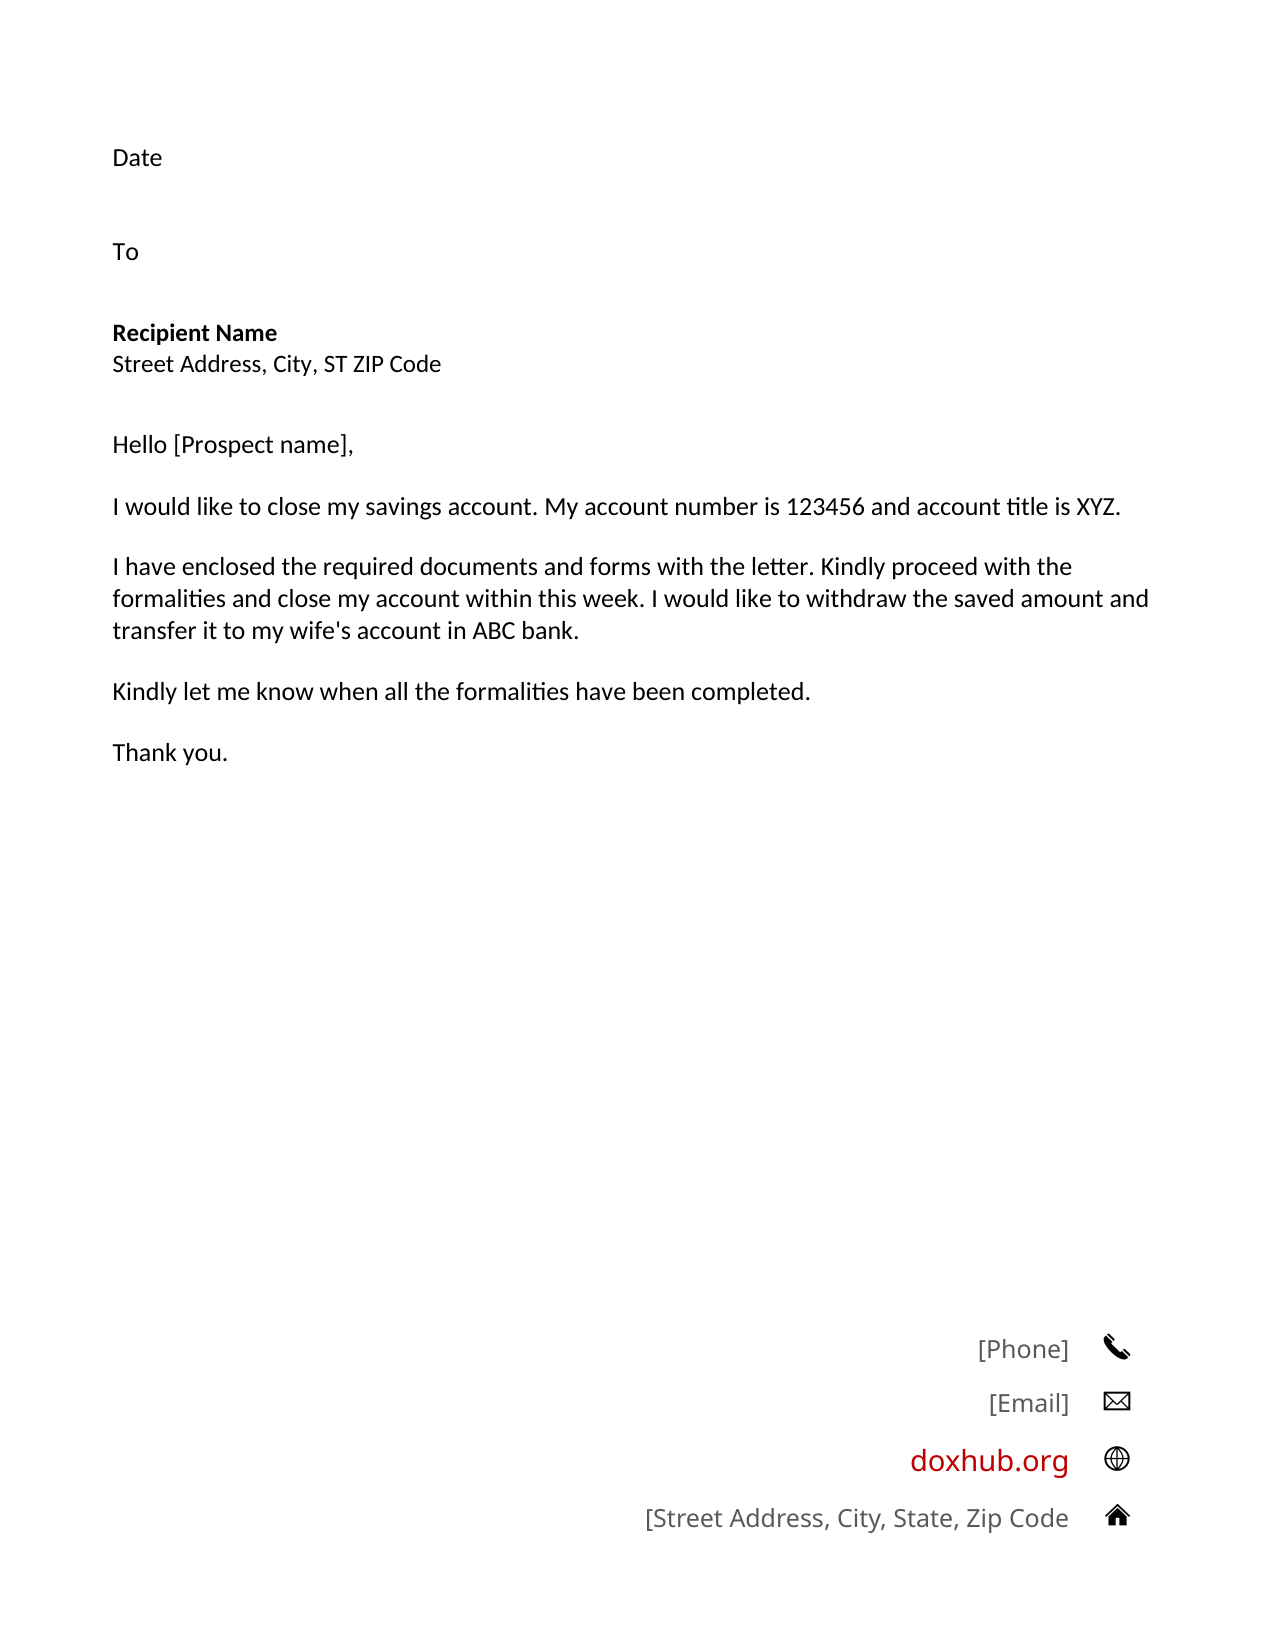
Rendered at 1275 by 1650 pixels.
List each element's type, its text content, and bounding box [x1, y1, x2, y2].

picture [1101, 1443, 1133, 1474]
text I would like to close my savings account. My account number is 123456 and account title is XYZ. [112, 489, 1153, 521]
text I have enclosed the required documents and forms with the letter. Kindly proceed with the formalities and close my account within this week. I would like to withdraw the saved amount and transfer it to my wife's account in ABC bank. [112, 551, 1153, 646]
picture [1101, 1331, 1133, 1362]
text Thank you. [112, 736, 1153, 768]
text Hello [Prospect name], [112, 429, 1153, 460]
text Kindly let me know when all the formalities have been completed. [112, 675, 1153, 707]
text To [112, 235, 1078, 267]
picture [1103, 1500, 1132, 1529]
picture [1101, 1385, 1133, 1417]
